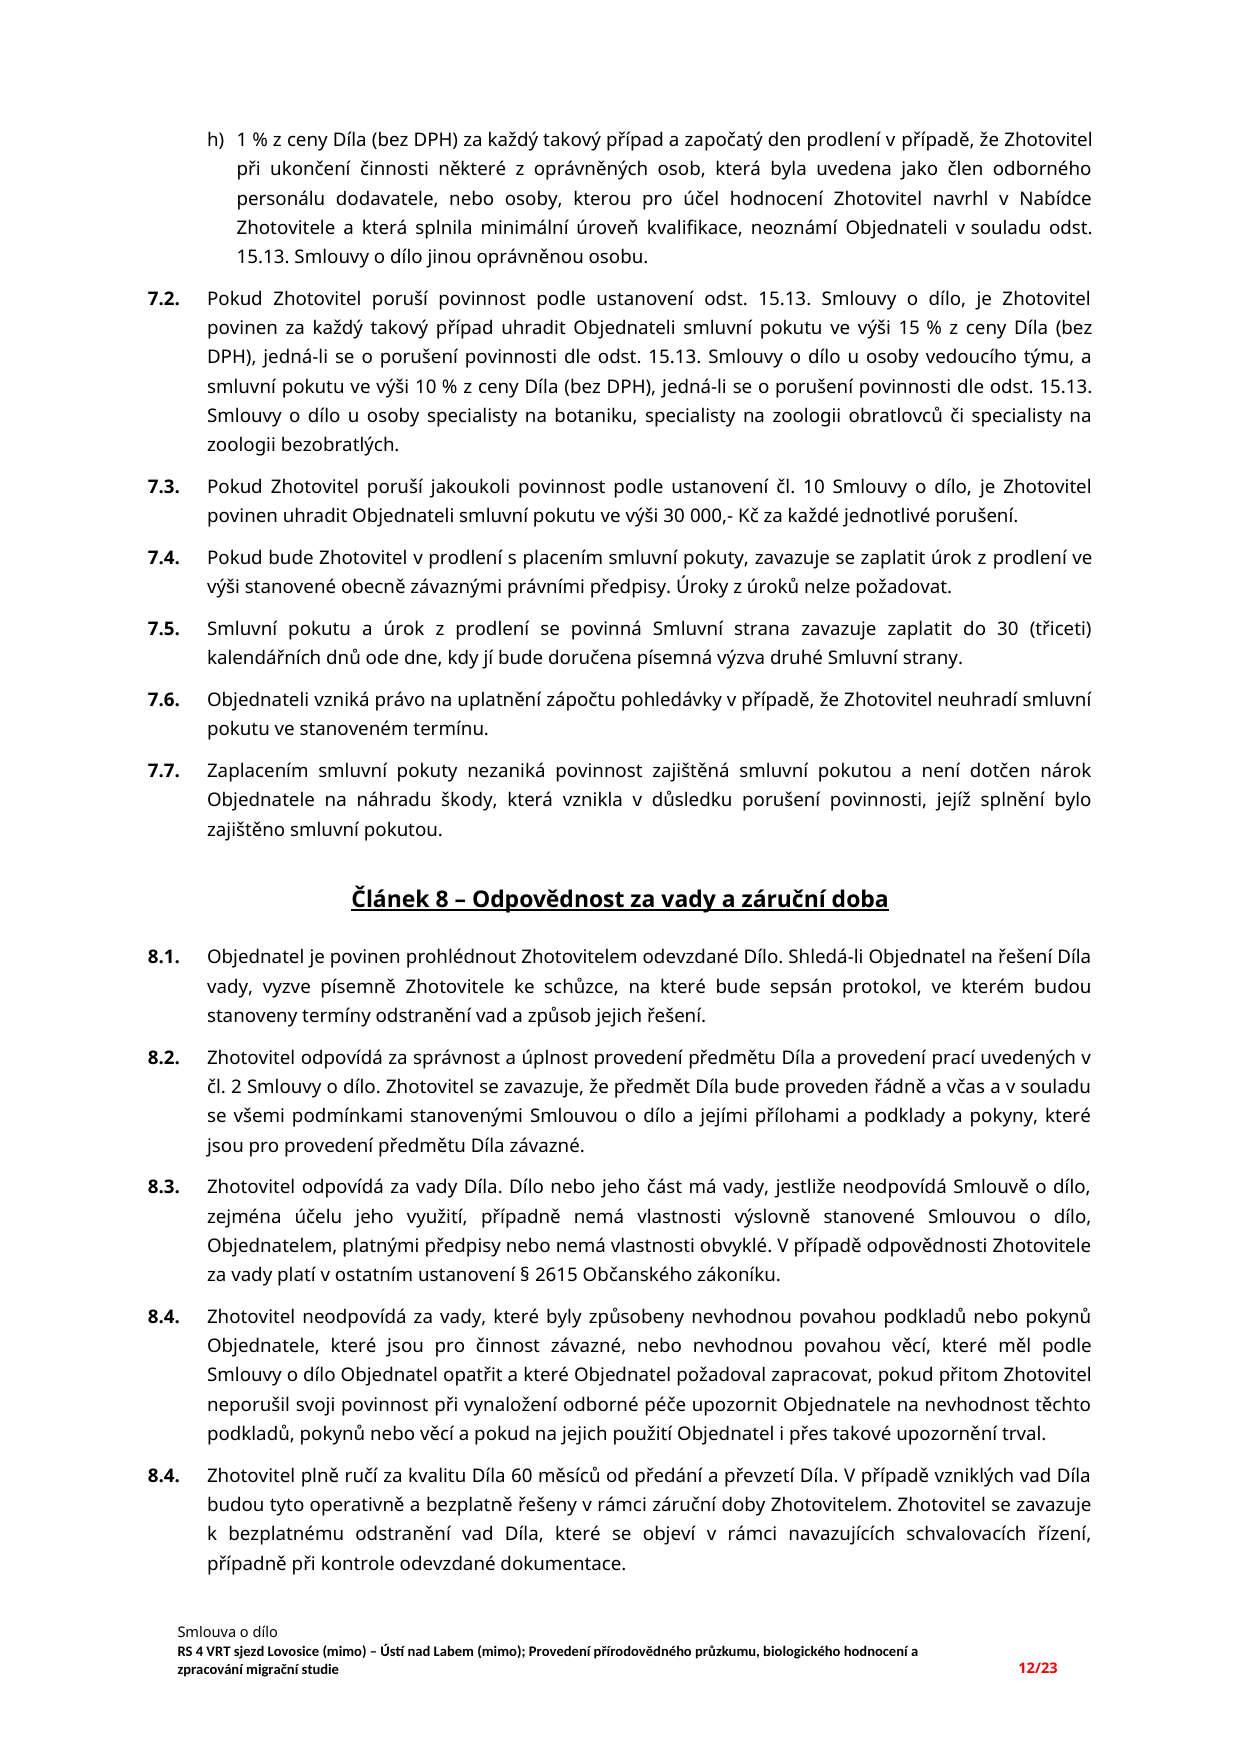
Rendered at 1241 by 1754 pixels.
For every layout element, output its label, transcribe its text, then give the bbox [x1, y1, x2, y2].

text 7.4. Pokud bude Zhotovitel v prodlení s placením smluvní pokuty, zavazuje se zaplatit úrok z prodlení ve výši stanovené obecně závaznými právními předpisy. Úroky z úroků nelze požadovat. [148, 544, 1092, 599]
text 7.3. Pokud Zhotovitel poruší jakoukoli povinnost podle ustanovení čl. 10 Smlouvy o dílo, je Zhotovitel povinen uhradit Objednateli smluvní pokutu ve výši 30 000,- Kč za každé jednotlivé porušení. [148, 473, 1092, 528]
text h) 1 % z ceny Díla (bez DPH) za každý takový případ a započatý den prodlení v případě, že Zhotovitel při ukončení činnosti některé z oprávněných osob, která byla uvedena jako člen odborného personálu dodavatele, nebo osoby, kterou pro účel hodnocení Zhotovitel navrhl v Nabídce Zhotovitele a která splnila minimální úroveň kvalifikace, neoznámí Objednateli v souladu odst. 15.13. Smlouvy o dílo jinou oprávněnou osobu. [207, 126, 1092, 269]
text 8.1. Objednatel je povinen prohlédnout Zhotovitelem odevzdané Dílo. Shledá-li Objednatel na řešení Díla vady, vyzve písemně Zhotovitele ke schůzce, na které bude sepsán protokol, ve kterém budou stanoveny termíny odstranění vad a způsob jejich řešení. [148, 944, 1092, 1028]
text 7.6. Objednateli vzniká právo na uplatnění zápočtu pohledávky v případě, že Zhotovitel neuhradí smluvní pokutu ve stanoveném termínu. [148, 686, 1092, 741]
subtitle 8.2. Zhotovitel odpovídá za správnost a úplnost provedení předmětu Díla a provedení prací uvedených v čl. 2 Smlouvy o dílo. Zhotovitel se zavazuje, že předmět Díla bude proveden řádně a včas a v souladu se všemi podmínkami stanovenými Smlouvou o dílo a jejími přílohami a podklady a pokyny, které jsou pro provedení předmětu Díla závazné. [148, 1044, 1092, 1157]
subtitle Článek 8 – Odpovědnost za vady a záruční doba [148, 883, 1092, 914]
subtitle Zhotovitel odpovídá za vady Díla. Dílo nebo jeho část má vady, jestliže neodpovídá Smlouvě o dílo, zejména účelu jeho využití, případně nemá vlastnosti výslovně stanovené Smlouvou o dílo, Objednatelem, platnými předpisy nebo nemá vlastnosti obvyklé. V případě odpovědnosti Zhotovitele za vady platí v ostatním ustanovení § 2615 Občanského zákoníku. [148, 1174, 1092, 1287]
text 7.7. Zaplacením smluvní pokuty nezaniká povinnost zajištěná smluvní pokutou a není dotčen nárok Objednatele na náhradu škody, která vznikla v důsledku porušení povinnosti, jejíž splnění bylo zajištěno smluvní pokutou. [148, 757, 1092, 842]
text 7.2. Pokud Zhotovitel poruší povinnost podle ustanovení odst. 15.13. Smlouvy o dílo, je Zhotovitel povinen za každý takový případ uhradit Objednateli smluvní pokutu ve výši 15 % z ceny Díla (bez DPH), jedná-li se o porušení povinnosti dle odst. 15.13. Smlouvy o dílo u osoby vedoucího týmu, a smluvní pokutu ve výši 10 % z ceny Díla (bez DPH), jedná-li se o porušení povinnosti dle odst. 15.13. Smlouvy o dílo u osoby specialisty na botaniku, specialisty na zoologii obratlovců či specialisty na zoologii bezobratlých. [148, 285, 1092, 457]
subtitle Zhotovitel neodpovídá za vady, které byly způsobeny nevhodnou povahou podkladů nebo pokynů Objednatele, které jsou pro činnost závazné, nebo nevhodnou povahou věcí, které měl podle Smlouvy o dílo Objednatel opatřit a které Objednatel požadoval zapracovat, pokud přitom Zhotovitel neporušil svoji povinnost při vynaložení odborné péče upozornit Objednatele na nevhodnost těchto podkladů, pokynů nebo věcí a pokud na jejich použití Objednatel i přes takové upozornění trval. [148, 1303, 1092, 1446]
text 7.5. Smluvní pokutu a úrok z prodlení se povinná Smluvní strana zavazuje zaplatit do 30 (třiceti) kalendářních dnů ode dne, kdy jí bude doručena písemná výzva druhé Smluvní strany. [148, 615, 1092, 670]
text 8.4. Zhotovitel plně ručí za kvalitu Díla 60 měsíců od předání a převzetí Díla. V případě vzniklých vad Díla budou tyto operativně a bezplatně řešeny v rámci záruční doby Zhotovitelem. Zhotovitel se zavazuje k bezplatnému odstranění vad Díla, které se objeví v rámci navazujících schvalovacích řízení, případně při kontrole odevzdané dokumentace. [148, 1462, 1092, 1575]
